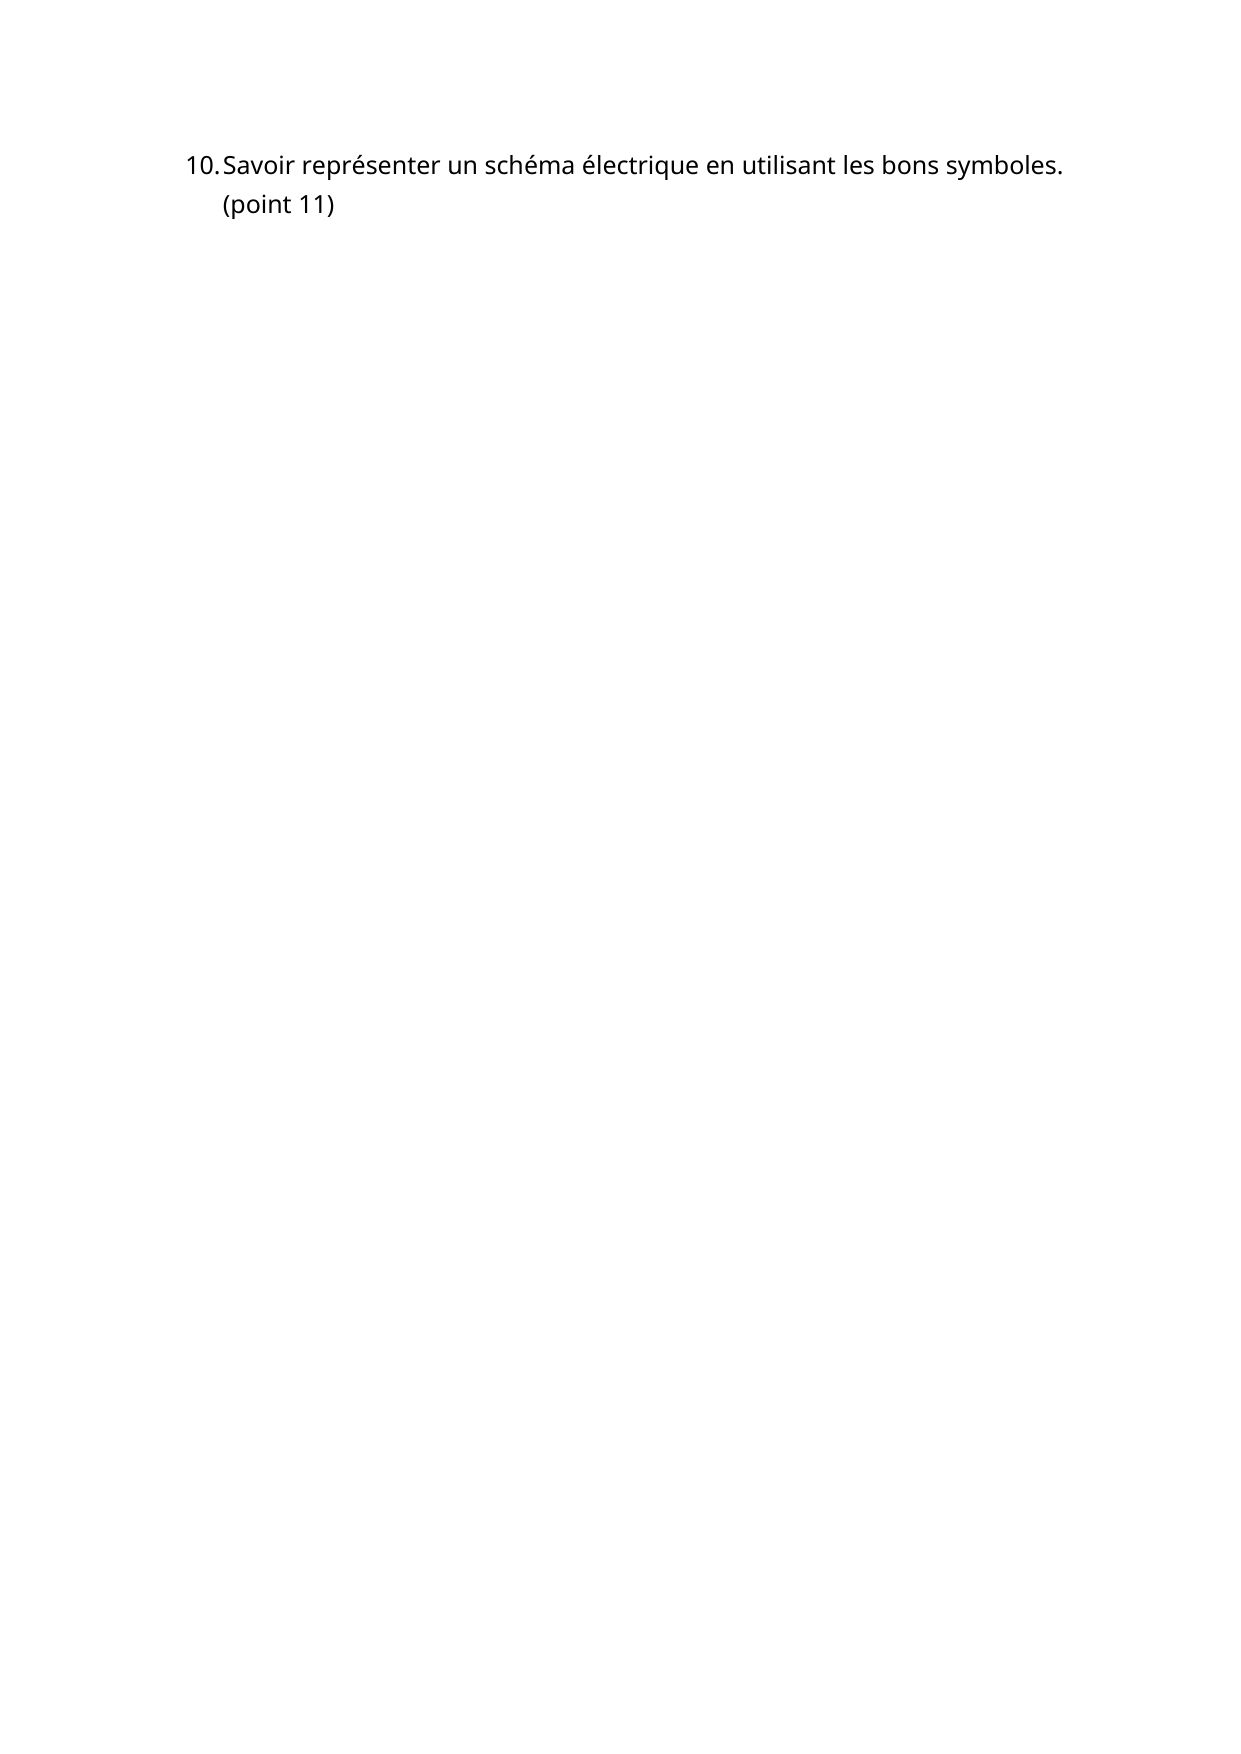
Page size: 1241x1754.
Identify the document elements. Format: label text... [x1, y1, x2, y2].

list Savoir représenter un schéma électrique en utilisant les bons symboles. (point 11) [185, 148, 1093, 221]
